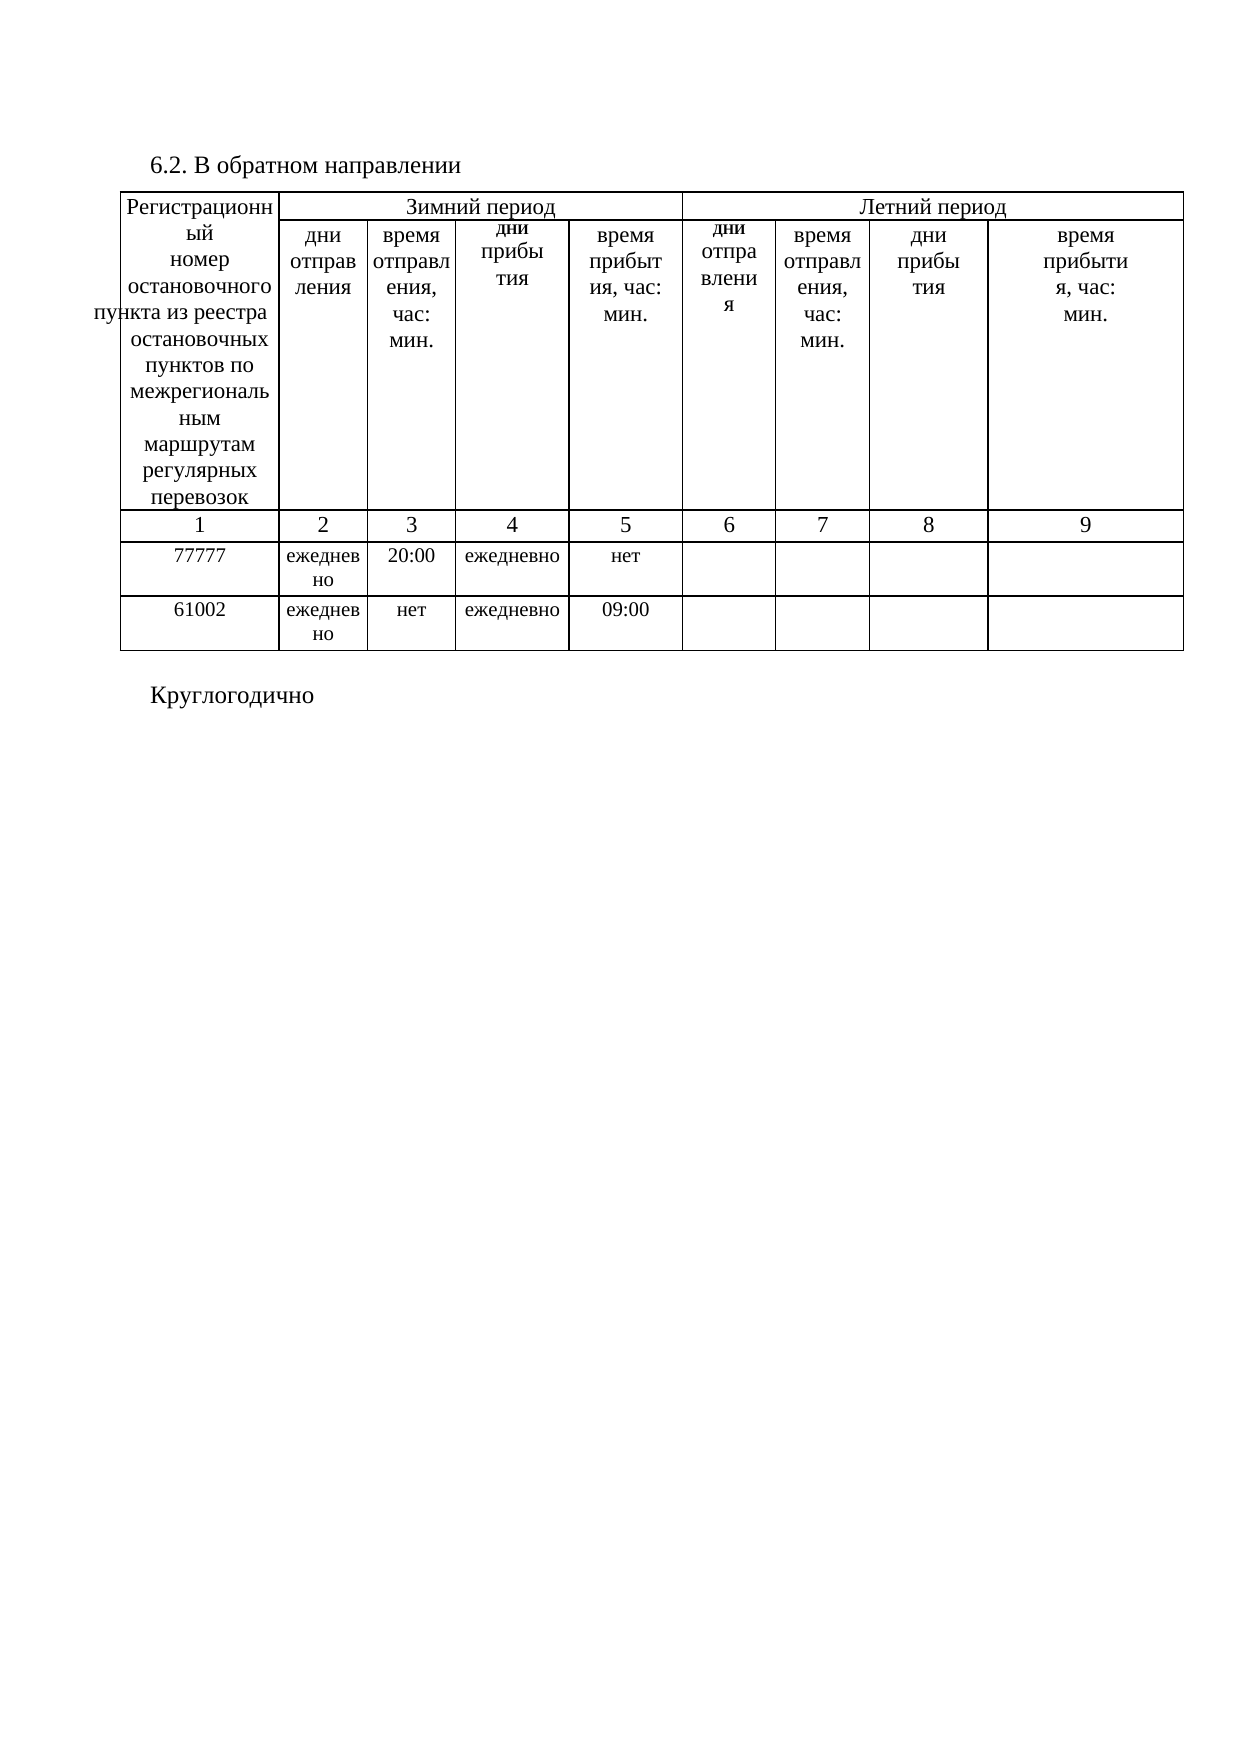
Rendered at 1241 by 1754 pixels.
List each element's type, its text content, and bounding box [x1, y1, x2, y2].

table_cell 6 [683, 511, 775, 541]
table_cell 2 [280, 511, 367, 541]
table_cell 3 [368, 511, 455, 541]
table_cell нет [570, 543, 682, 595]
table_cell дни прибы тия [870, 221, 987, 509]
table_cell [776, 543, 869, 595]
table_cell 7 [776, 511, 869, 541]
table_cell время отправл ения, час: мин. [776, 221, 869, 509]
table_cell ДНИ отпра влени я [683, 221, 775, 509]
table_cell 8 [870, 511, 987, 541]
table_cell [683, 597, 775, 650]
table_cell время прибыт ия, час: мин. [570, 221, 682, 509]
table_cell 1 [121, 511, 278, 541]
table_cell 20:00 [368, 543, 455, 595]
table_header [121, 193, 278, 509]
table_header Зимний период [280, 193, 682, 219]
table_cell [989, 543, 1183, 595]
table_cell 9 [989, 511, 1183, 541]
table_cell [683, 543, 775, 595]
table_cell 09:00 [570, 597, 682, 650]
table_cell 4 [456, 511, 568, 541]
table_cell нет [368, 597, 455, 650]
table_cell время прибыти я, час: мин. [989, 221, 1183, 509]
table_cell 77777 [121, 543, 278, 595]
table_cell ежедневно [456, 597, 568, 650]
text 6.2. В обратном направлении [150, 150, 1090, 179]
table_cell 5 [570, 511, 682, 541]
table_cell ежедневно [456, 543, 568, 595]
table_cell ежедневно [280, 543, 367, 595]
text Круглогодично [150, 680, 1090, 709]
table_cell ДНИ прибы тия [456, 221, 568, 509]
table_cell [989, 597, 1183, 650]
table_cell [870, 597, 987, 650]
table_cell [776, 597, 869, 650]
table_header Летний период [683, 193, 1183, 219]
table_cell 61002 [121, 597, 278, 650]
table_cell время отправл ения, час: мин. [368, 221, 455, 509]
table_cell ежедневно [280, 597, 367, 650]
table_cell [870, 543, 987, 595]
table_cell дни отправ ления [280, 221, 367, 509]
